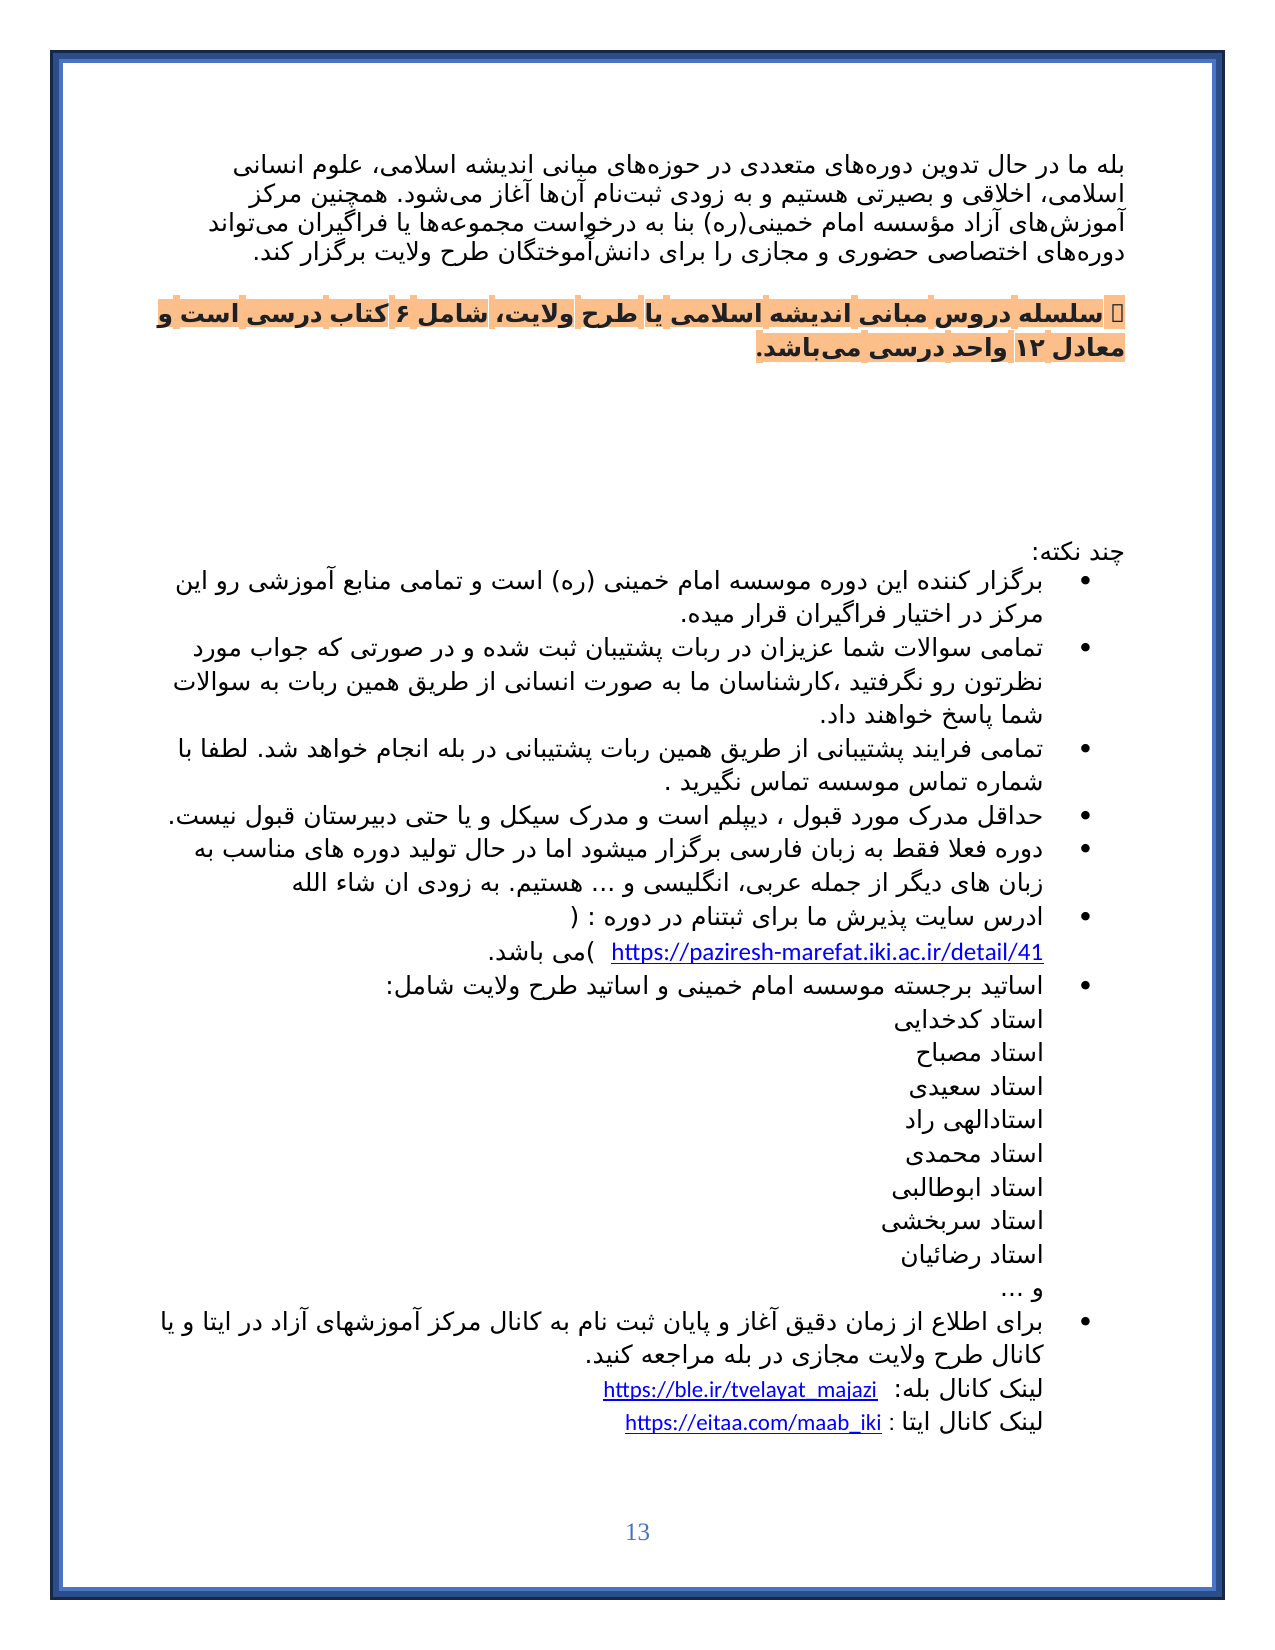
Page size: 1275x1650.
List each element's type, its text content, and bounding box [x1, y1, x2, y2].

list استاد سربخشی [150, 1206, 1044, 1235]
list تمامی فرایند پشتیبانی از طریق همین ربات پشتیبانی در بله انجام خواهد شد. لطفا با شماره تماس موسسه تماس نگیرید . [150, 734, 1081, 796]
list استاد محمدی [150, 1139, 1044, 1168]
list استاد ابوطالبی [150, 1173, 1044, 1202]
list استاد رضائیان [150, 1240, 1044, 1269]
list حداقل مدرک مورد قبول ، دیپلم است و مدرک سیکل و یا حتی دبیرستان قبول نیست. [150, 801, 1081, 830]
list استاد سعیدی [150, 1072, 1044, 1101]
text بله ما در حال تدوین دوره‌های متعددی در حوزه‌های مبانی اندیشه اسلامی، علوم انسانی اسلامی، اخلاقی و بصیرتی هستیم و به زودی ثبت‌نام آن‌ها آغاز می‌شود. همچنین مرکز آموزش‌های آزاد مؤسسه امام خمینی(ره) بنا به درخواست مجموعه‌ها یا فراگیران می‌تواند دوره‌های اختصاصی حضوری و مجازی را برای دانش‌آموختگان طرح ولایت برگزار کند. [150, 150, 1125, 267]
list دوره فعلا فقط به زبان فارسی برگزار میشود اما در حال تولید دوره های مناسب به زبان های دیگر از جمله عربی، انگلیسی و ... هستیم. به زودی ان شاء الله [150, 834, 1081, 897]
list برگزار کننده این دوره موسسه امام خمینی (ره) است و تمامی منابع آموزشی رو این مرکز در اختیار فراگیران قرار میده. [150, 566, 1081, 629]
list لینک کانال ایتا : https://eitaa.com/maab_iki [150, 1407, 1044, 1437]
list تمامی سوالات شما عزیزان در ربات پشتیبان ثبت شده و در صورتی که جواب مورد نظرتون رو نگرفتید ،کارشناسان ما به صورت انسانی از طریق همین ربات به سوالات شما پاسخ خواهند داد. [150, 633, 1081, 729]
list ادرس سایت پذیرش ما برای ثبتنام در دوره : ( https://paziresh-marefat.iki.ac.ir/detail/41 )می باشد. [150, 901, 1081, 967]
text چند نکته: [150, 537, 1125, 566]
list برای اطلاع از زمان دقیق آغاز و پایان ثبت نام به کانال مرکز آموزشهای آزاد در ایتا و یا کانال طرح ولایت مجازی در بله مراجعه کنید. [150, 1307, 1081, 1369]
list لینک کانال بله: https://ble.ir/tvelayat_majazi [150, 1374, 1044, 1403]
list و ... [150, 1273, 1044, 1302]
list اساتید برجسته موسسه امام خمینی و اساتید طرح ولایت شامل: [150, 971, 1081, 1001]
list استاد مصباح [150, 1038, 1044, 1068]
text 📕 سلسله دروس مبانی اندیشه اسلامی یا طرح ولایت، شامل ۶ کتاب درسی است و معادل ۱۲ واحد درسی می‌باشد. [150, 295, 1125, 363]
list استاد کدخدایی [150, 1005, 1044, 1034]
list استادالهی راد [150, 1106, 1044, 1135]
